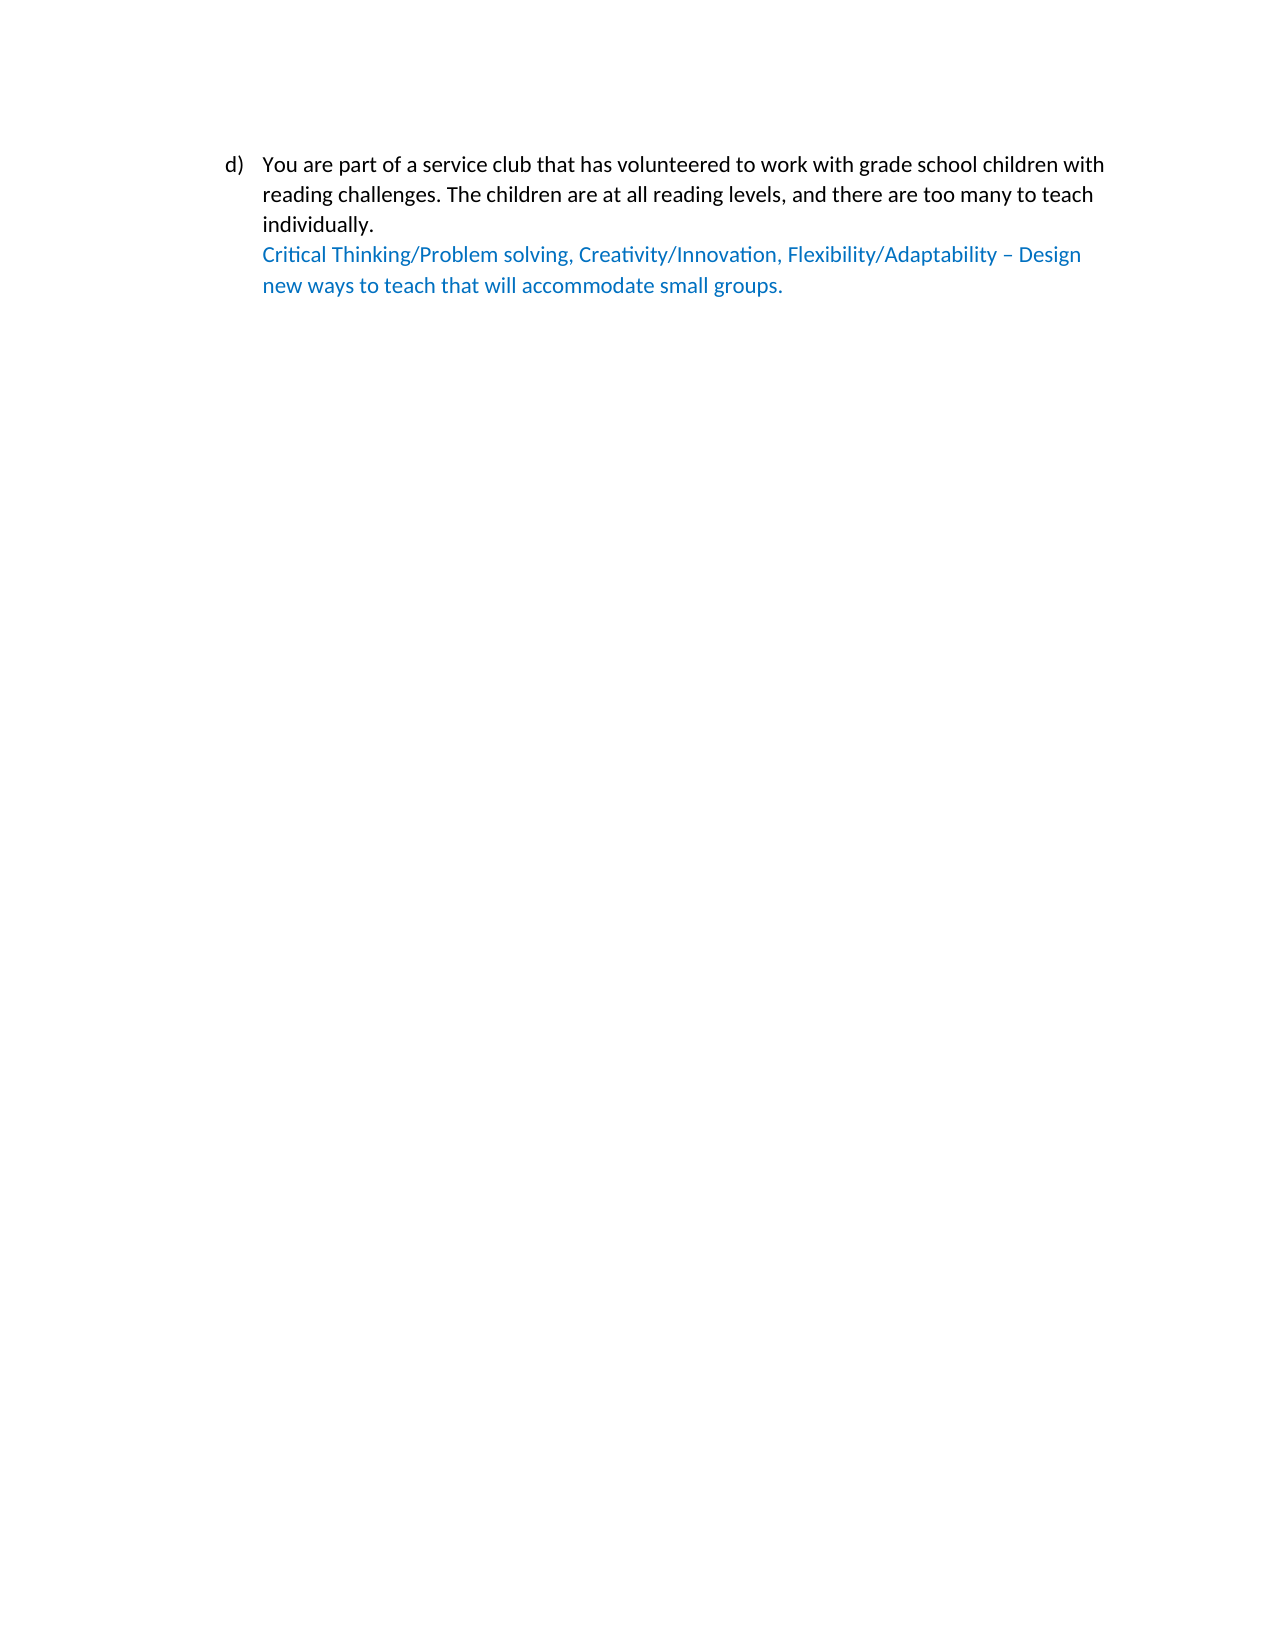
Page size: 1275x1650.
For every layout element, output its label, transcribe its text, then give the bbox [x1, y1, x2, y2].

list Critical Thinking/Problem solving, Creativity/Innovation, Flexibility/Adaptability – Design new ways to teach that will accommodate small groups. [262, 241, 1125, 299]
list You are part of a service club that has volunteered to work with grade school children with reading challenges. The children are at all reading levels, and there are too many to teach individually. [225, 150, 1125, 238]
